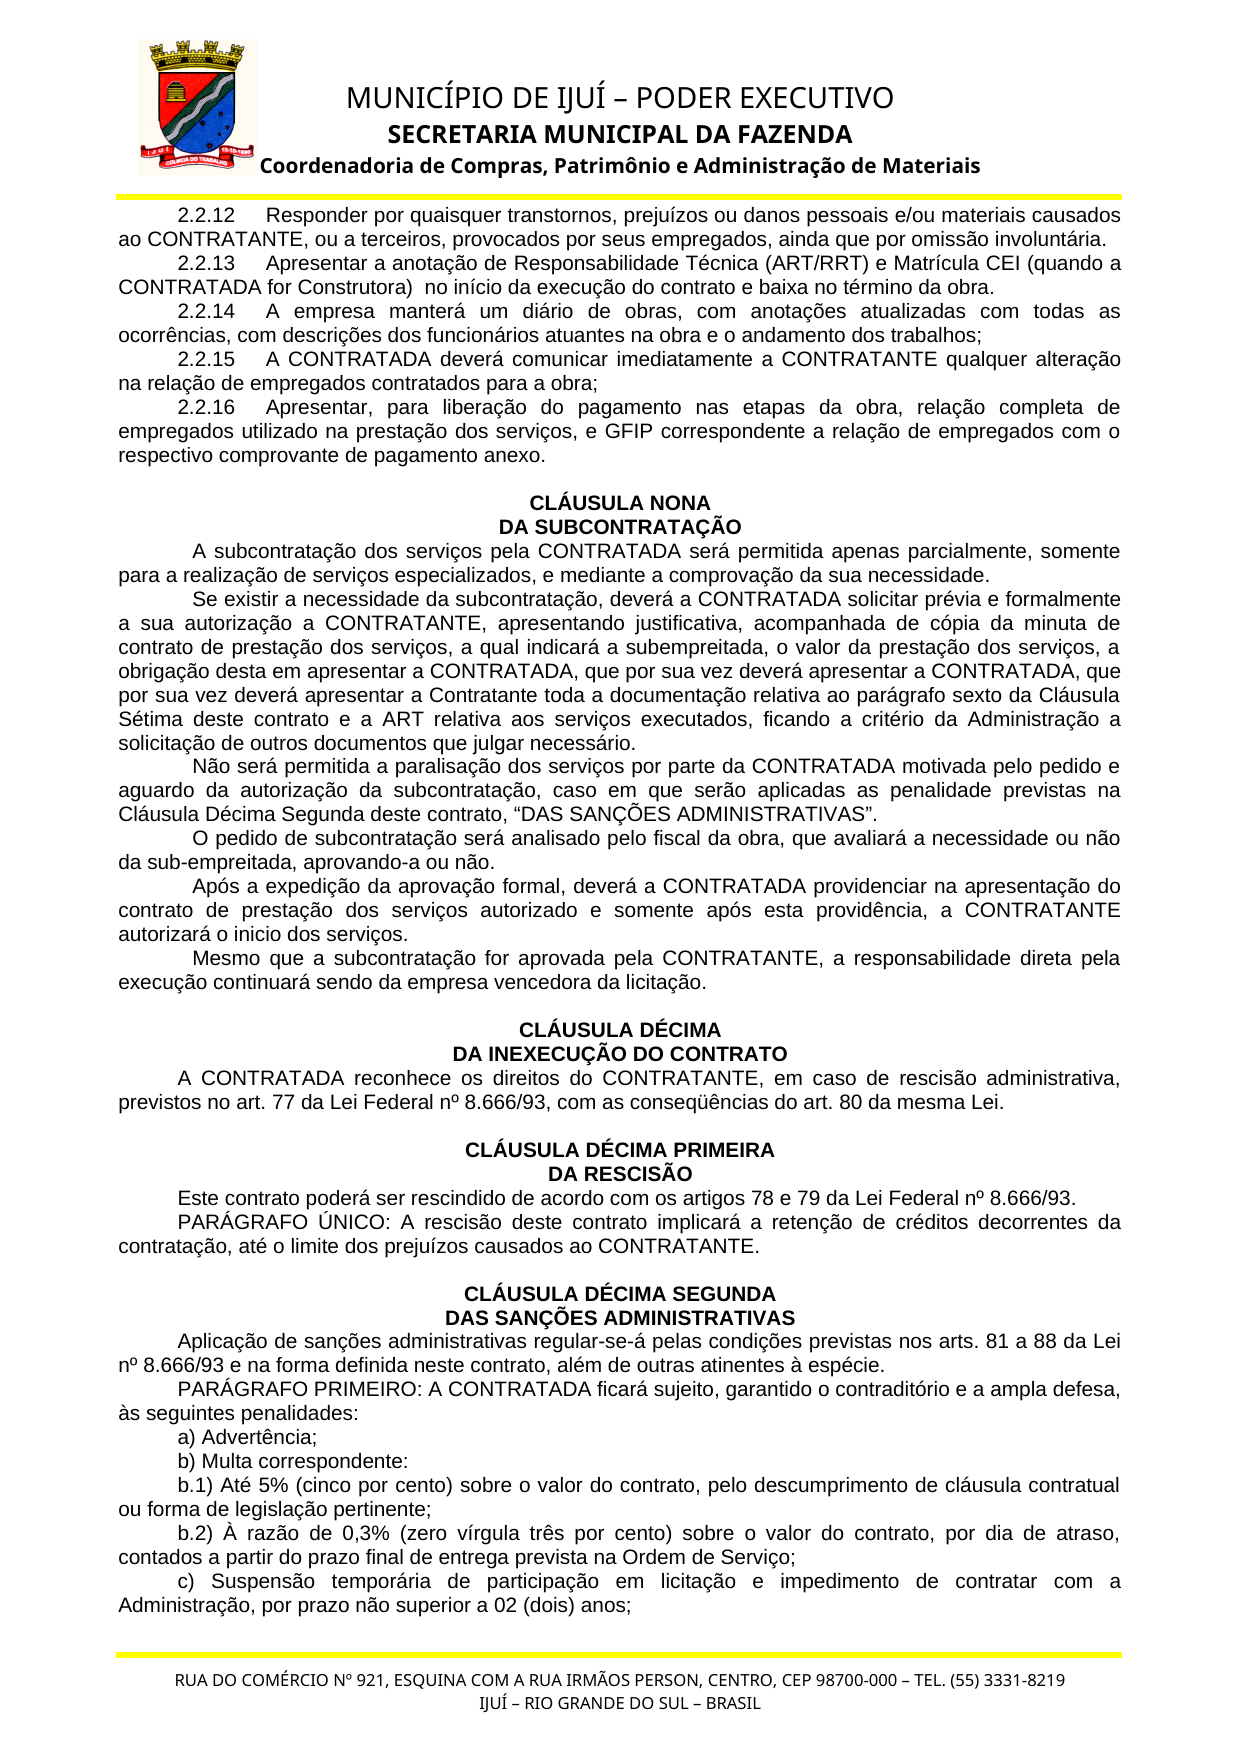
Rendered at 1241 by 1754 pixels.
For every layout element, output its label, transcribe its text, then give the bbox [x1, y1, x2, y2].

text 2.2.15 A CONTRATADA deverá comunicar imediatamente a CONTRATANTE qualquer alteração na relação de empregados contratados para a obra; [118, 347, 1122, 395]
text DA RESCISÃO [118, 1162, 1122, 1186]
text A CONTRATADA reconhece os direitos do CONTRATANTE, em caso de rescisão administrativa, previstos no art. 77 da Lei Federal nº 8.666/93, com as conseqüências do art. 80 da mesma Lei. [118, 1066, 1122, 1114]
text O pedido de subcontratação será analisado pelo fiscal da obra, que avaliará a necessidade ou não da sub-empreitada, aprovando-a ou não. [118, 826, 1122, 874]
text DA INEXECUÇÃO DO CONTRATO [118, 1042, 1122, 1066]
text CLÁUSULA DÉCIMA [118, 1018, 1122, 1042]
text CLÁUSULA DÉCIMA PRIMEIRA [118, 1138, 1122, 1162]
text PARÁGRAFO PRIMEIRO: A CONTRATADA ficará sujeito, garantido o contraditório e a ampla defesa, às seguintes penalidades: [118, 1377, 1122, 1425]
text CLÁUSULA DÉCIMA SEGUNDA [118, 1281, 1122, 1305]
text Mesmo que a subcontratação for aprovada pela CONTRATANTE, a responsabilidade direta pela execução continuará sendo da empresa vencedora da licitação. [118, 946, 1122, 994]
text 2.2.12 Responder por quaisquer transtornos, prejuízos ou danos pessoais e/ou materiais causados ao CONTRATANTE, ou a terceiros, provocados por seus empregados, ainda que por omissão involuntária. [118, 203, 1122, 251]
text Aplicação de sanções administrativas regular-se-á pelas condições previstas nos arts. 81 a 88 da Lei nº 8.666/93 e na forma definida neste contrato, além de outras atinentes à espécie. [118, 1329, 1122, 1377]
text b.2) À razão de 0,3% (zero vírgula três por cento) sobre o valor do contrato, por dia de atraso, contados a partir do prazo final de entrega prevista na Ordem de Serviço; [118, 1521, 1122, 1569]
picture [138, 39, 258, 175]
text 2.2.13 Apresentar a anotação de Responsabilidade Técnica (ART/RRT) e Matrícula CEI (quando a CONTRATADA for Construtora) no início da execução do contrato e baixa no término da obra. [118, 251, 1122, 299]
text DAS SANÇÕES ADMINISTRATIVAS [118, 1305, 1122, 1329]
text b) Multa correspondente: [118, 1449, 1122, 1473]
text 2.2.14 A empresa manterá um diário de obras, com anotações atualizadas com todas as ocorrências, com descrições dos funcionários atuantes na obra e o andamento dos trabalhos; [118, 299, 1122, 347]
text a) Advertência; [118, 1425, 1122, 1449]
text Após a expedição da aprovação formal, deverá a CONTRATADA providenciar na apresentação do contrato de prestação dos serviços autorizado e somente após esta providência, a CONTRATANTE autorizará o inicio dos serviços. [118, 874, 1122, 946]
text CLÁUSULA NONA [118, 491, 1122, 515]
text Não será permitida a paralisação dos serviços por parte da CONTRATADA motivada pelo pedido e aguardo da autorização da subcontratação, caso em que serão aplicadas as penalidade previstas na Cláusula Décima Segunda deste contrato, “DAS SANÇÕES ADMINISTRATIVAS”. [118, 754, 1122, 826]
text Este contrato poderá ser rescindido de acordo com os artigos 78 e 79 da Lei Federal nº 8.666/93. [118, 1186, 1122, 1209]
text PARÁGRAFO ÚNICO: A rescisão deste contrato implicará a retenção de créditos decorrentes da contratação, até o limite dos prejuízos causados ao CONTRATANTE. [118, 1209, 1122, 1257]
text Se existir a necessidade da subcontratação, deverá a CONTRATADA solicitar prévia e formalmente a sua autorização a CONTRATANTE, apresentando justificativa, acompanhada de cópia da minuta de contrato de prestação dos serviços, a qual indicará a subempreitada, o valor da prestação dos serviços, a obrigação desta em apresentar a CONTRATADA, que por sua vez deverá apresentar a CONTRATADA, que por sua vez deverá apresentar a Contratante toda a documentação relativa ao parágrafo sexto da Cláusula Sétima deste contrato e a ART relativa aos serviços executados, ficando a critério da Administração a solicitação de outros documentos que julgar necessário. [118, 587, 1122, 754]
text b.1) Até 5% (cinco por cento) sobre o valor do contrato, pelo descumprimento de cláusula contratual ou forma de legislação pertinente; [118, 1473, 1122, 1521]
text c) Suspensão temporária de participação em licitação e impedimento de contratar com a Administração, por prazo não superior a 02 (dois) anos; [118, 1569, 1122, 1617]
text A subcontratação dos serviços pela CONTRATADA será permitida apenas parcialmente, somente para a realização de serviços especializados, e mediante a comprovação da sua necessidade. [118, 539, 1122, 587]
text 2.2.16 Apresentar, para liberação do pagamento nas etapas da obra, relação completa de empregados utilizado na prestação dos serviços, e GFIP correspondente a relação de empregados com o respectivo comprovante de pagamento anexo. [118, 395, 1122, 467]
text DA SUBCONTRATAÇÃO [118, 515, 1122, 539]
